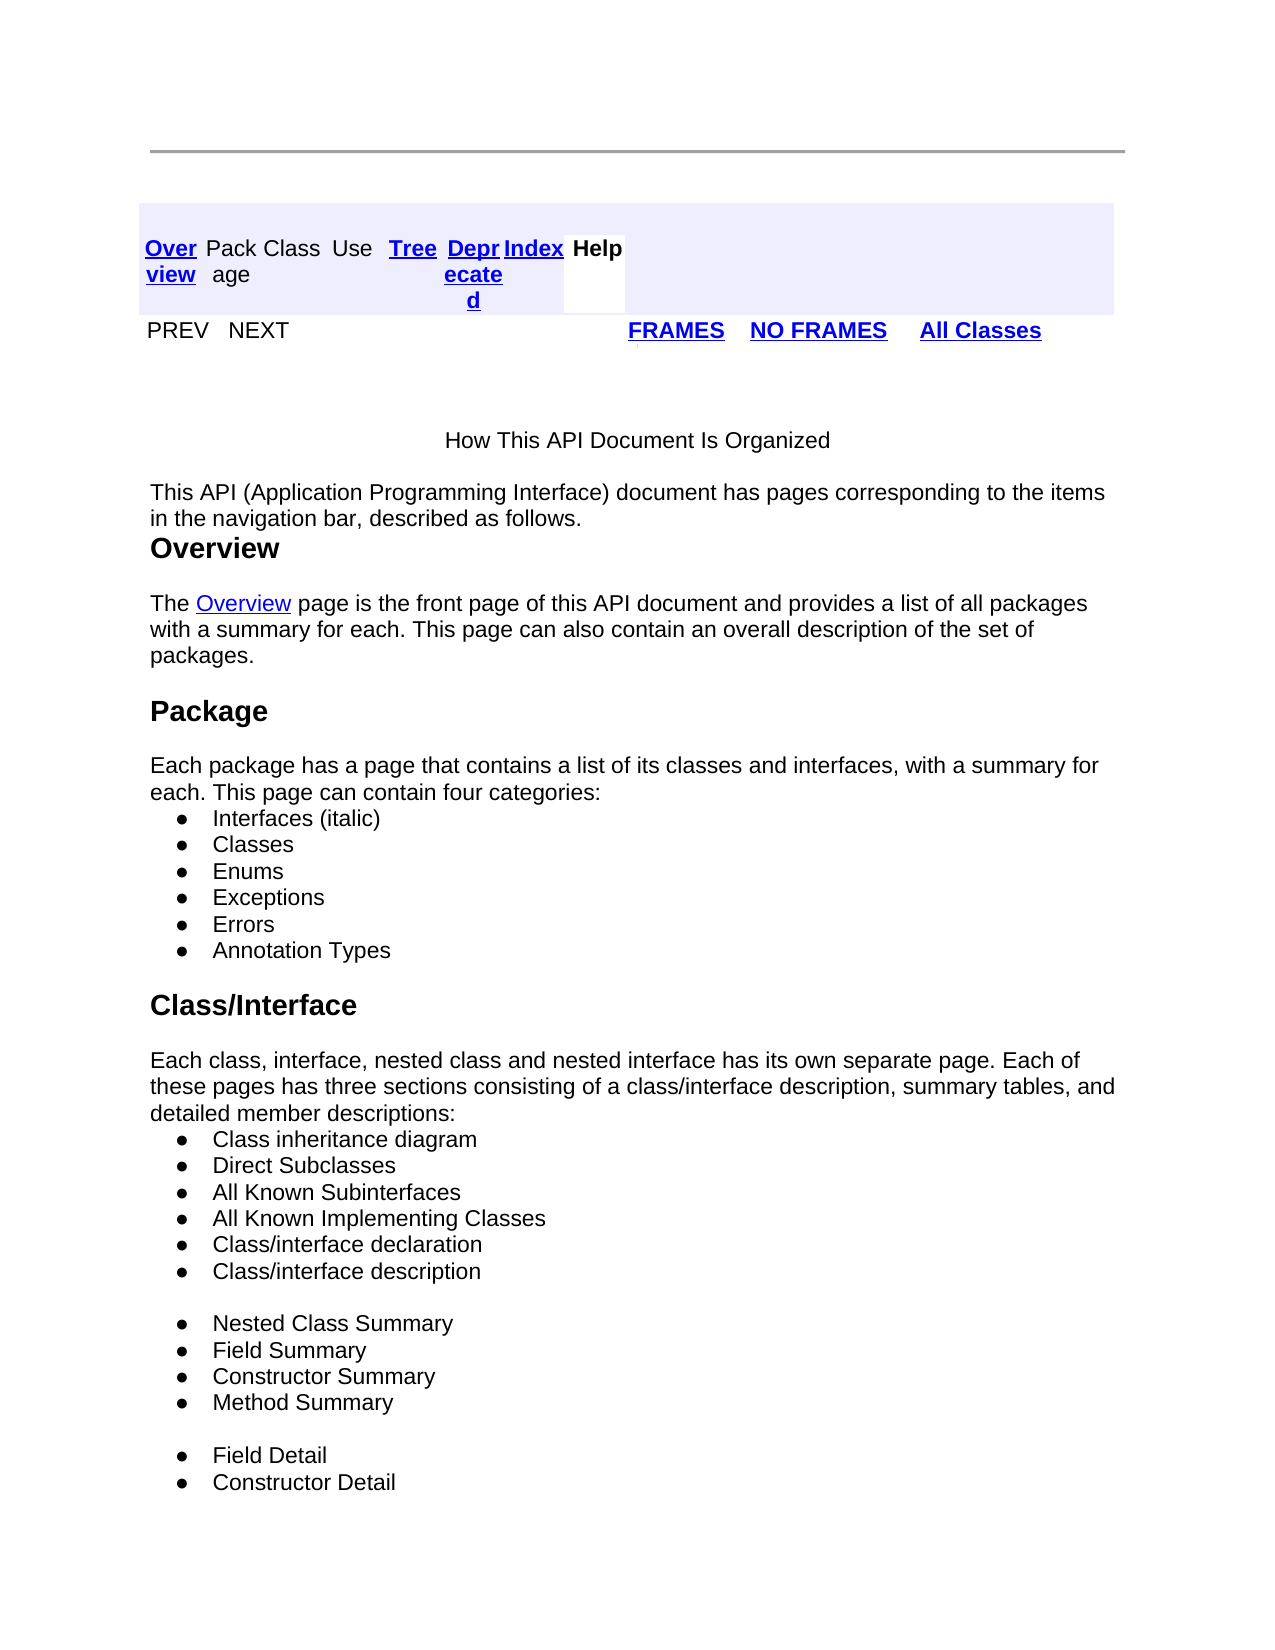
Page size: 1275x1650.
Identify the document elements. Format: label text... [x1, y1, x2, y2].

list Field Detail [175, 1442, 1125, 1468]
list Classes [175, 831, 1125, 858]
subtitle Package [150, 694, 1125, 727]
list Method Summary [175, 1389, 1125, 1442]
text Each package has a page that contains a list of its classes and interfaces, with a summary for each. This page can contain four categories: [150, 752, 1125, 805]
list Direct Subclasses [175, 1152, 1125, 1178]
text How This API Document Is Organized [150, 427, 1125, 453]
list Class inheritance diagram [175, 1126, 1125, 1152]
list Class/interface description [175, 1258, 1125, 1310]
subtitle Class/Interface [150, 988, 1125, 1022]
text Each class, interface, nested class and nested interface has its own separate page. Each of these pages has three sections consisting of a class/interface description, summary tables, and detailed member descriptions: [150, 1047, 1125, 1126]
list Exceptions [175, 884, 1125, 911]
list Interfaces (italic) [175, 805, 1125, 831]
list Class/interface declaration [175, 1231, 1125, 1258]
list Constructor Summary [175, 1363, 1125, 1389]
text The Overview page is the front page of this API document and provides a list of all packages with a summary for each. This page can also contain an overall description of the set of packages. [150, 590, 1125, 669]
list All Known Subinterfaces [175, 1178, 1125, 1205]
text This API (Application Programming Interface) document has pages corresponding to the items in the navigation bar, described as follows. [150, 478, 1125, 531]
list Field Summary [175, 1337, 1125, 1363]
list Enums [175, 858, 1125, 884]
list Nested Class Summary [175, 1310, 1125, 1337]
table_header [139, 203, 1114, 315]
list All Known Implementing Classes [175, 1205, 1125, 1231]
table_cell PREV NEXT [139, 315, 626, 345]
table_cell FRAMES NO FRAMES All Classes [626, 315, 1114, 345]
list Errors [175, 911, 1125, 937]
list Annotation Types [175, 937, 1125, 963]
list Constructor Detail [175, 1468, 1125, 1495]
subtitle Overview [150, 531, 1125, 565]
